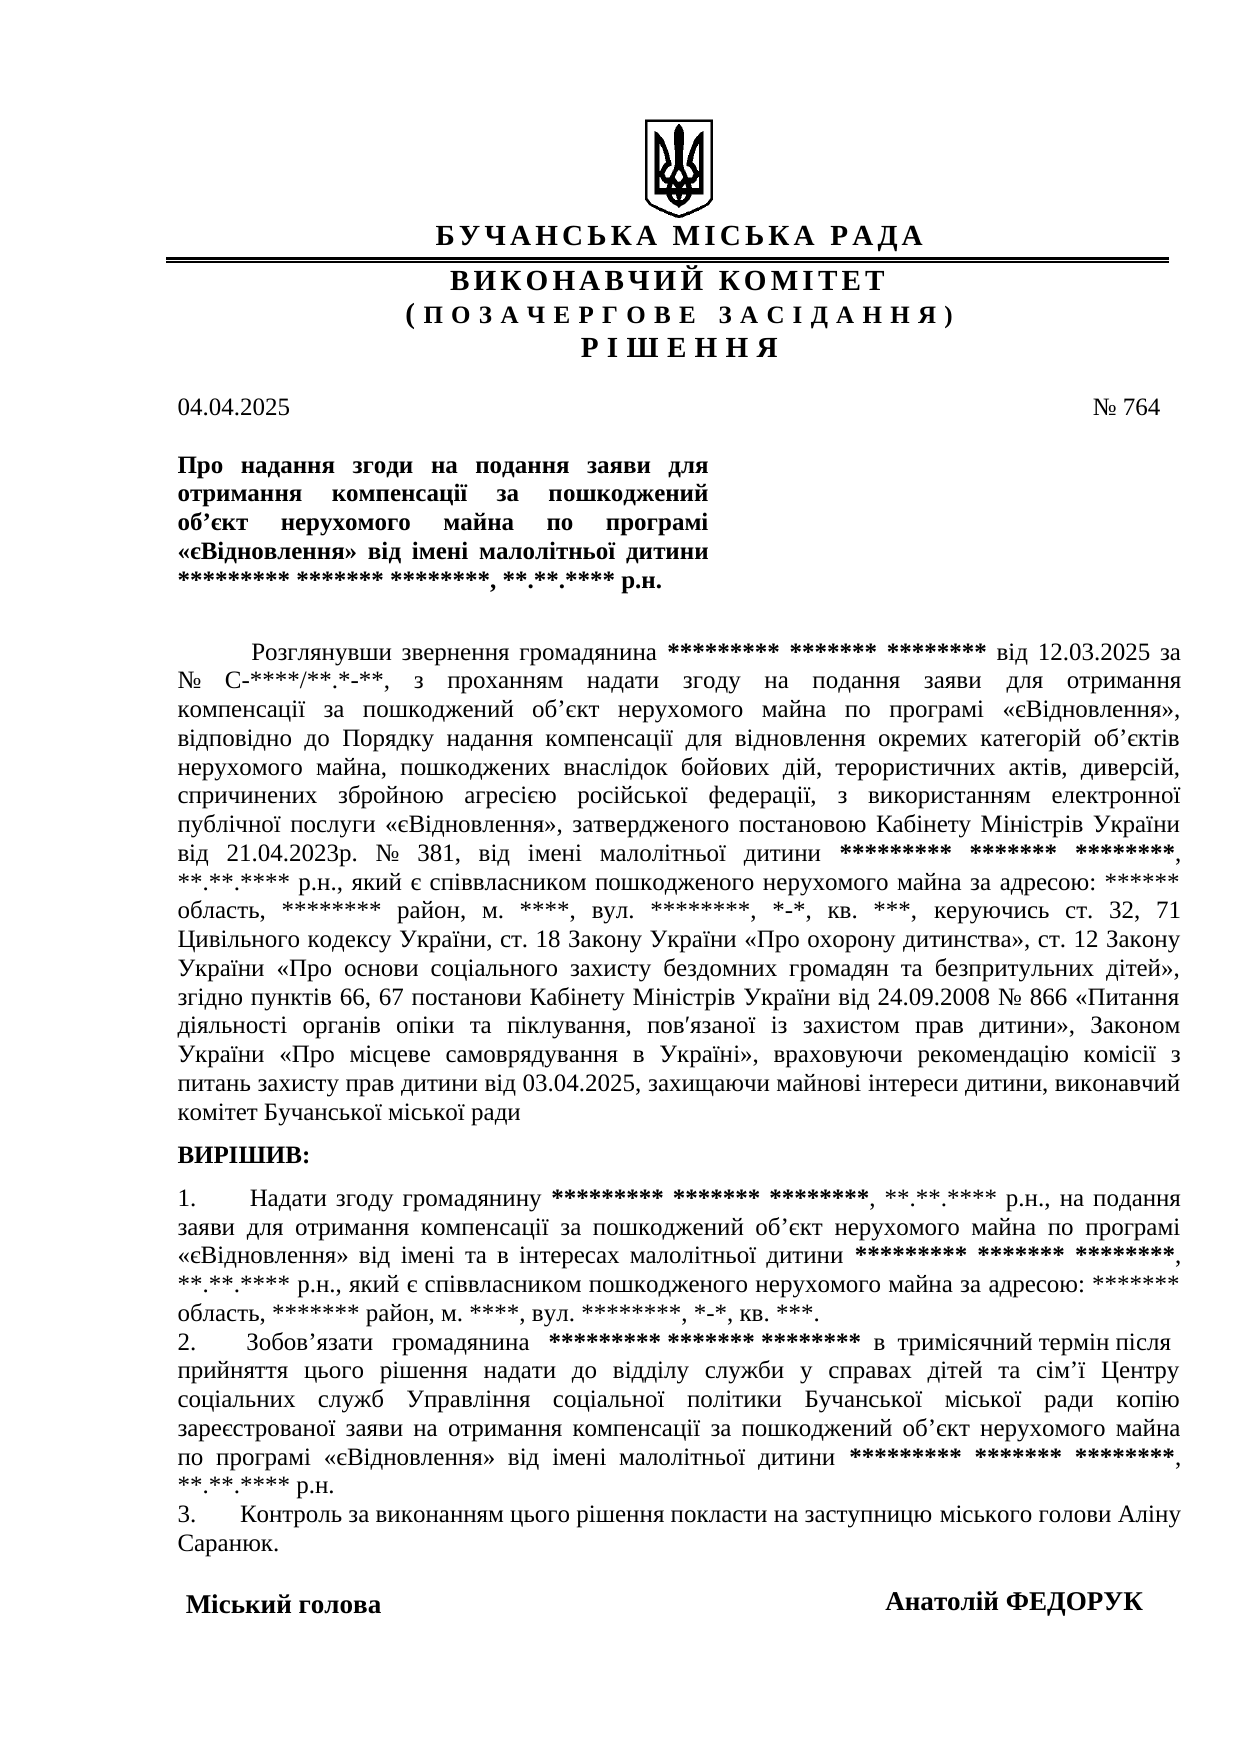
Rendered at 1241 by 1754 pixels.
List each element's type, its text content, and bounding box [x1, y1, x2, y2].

list 1. Надати згоду громадянину ********* ******* ********, **.**.**** р.н., на подання заяви для отримання компенсації за пошкоджений об’єкт нерухомого майна по програмі «єВідновлення» від імені та в інтересах малолітньої дитини ********* ******* ********, **.**.**** р.н., який є співвласником пошкодженого нерухомого майна за адресою: ******* область, ******* район, м. ****, вул. ********, *-*, кв. ***. [177, 1183, 1181, 1327]
text Розглянувши звернення громадянина ********* ******* ******** від 12.03.2025 за № С-****/**.*-**, з проханням надати згоду на подання заяви для отримання компенсації за пошкоджений об’єкт нерухомого майна по програмі «єВідновлення», відповідно до Порядку надання компенсації для відновлення окремих категорій об’єктів нерухомого майна, пошкоджених внаслідок бойових дій, терористичних актів, диверсій, спричинених збройною агресією російської федерації, з використанням електронної публічної послуги «єВідновлення», затвердженого постановою Кабінету Міністрів України від 21.04.2023р. № 381, від імені малолітньої дитини ********* ******* ********, **.**.**** р.н., який є співвласником пошкодженого нерухомого майна за адресою: ****** область, ******** район, м. ****, вул. ********, *-*, кв. ***, керуючись ст. 32, 71 Цивільного кодексу України, ст. 18 Закону України «Про охорону дитинства», ст. 12 Закону України «Про основи соціального захисту бездомних громадян та безпритульних дітей», згідно пунктів 66, 67 постанови Кабінету Міністрів України від 24.09.2008 № 866 «Питання діяльності органів опіки та піклування, пов′язаної із захистом прав дитини», Законом України «Про місцеве самоврядування в Україні», враховуючи рекомендацію комісії з питань захисту прав дитини від 03.04.2025, захищаючи майнові інтереси дитини, виконавчий комітет Бучанської міської ради [177, 637, 1181, 1125]
text Про надання згоди на подання заяви для отримання компенсації за пошкоджений об’єкт нерухомого майна по програмі «єВідновлення» від імені малолітньої дитини ********* ******* ********, **.**.**** р.н. [177, 450, 709, 593]
text 3. Контроль за виконанням цього рішення покласти на заступницю міського голови Аліну Саранюк. [177, 1499, 1181, 1557]
table_header 04.04.2025 [166, 392, 679, 421]
text РІШЕННЯ [177, 330, 1181, 363]
text прийняття цього рішення надати до відділу служби у справах дітей та сім’ї Центру соціальних служб Управління соціальної політики Бучанської міської ради копію зареєстрованої заяви на отримання компенсації за пошкоджений об’єкт нерухомого майна по програмі «єВідновлення» від імені малолітньої дитини ********* ******* ********, **.**.**** р.н. [177, 1355, 1181, 1499]
table_header ВИКОНАВЧИЙ КОМІТЕТ [166, 263, 1169, 296]
picture [643, 118, 715, 219]
text БУЧАНСЬКА МІСЬКА РАДА [177, 218, 1181, 252]
table_header Міський голова [174, 1557, 684, 1619]
text 2. Зобов’язати громадянина ********* ******* ******** в тримісячний термін після [177, 1327, 1181, 1355]
text (ПОЗАЧЕРГОВЕ ЗАСІДАННЯ) [177, 296, 1181, 330]
table_header № 764 [679, 392, 1192, 421]
text ВИРІШИВ: [177, 1140, 1181, 1168]
table_header Анатолій ФЕДОРУК [684, 1557, 1195, 1619]
